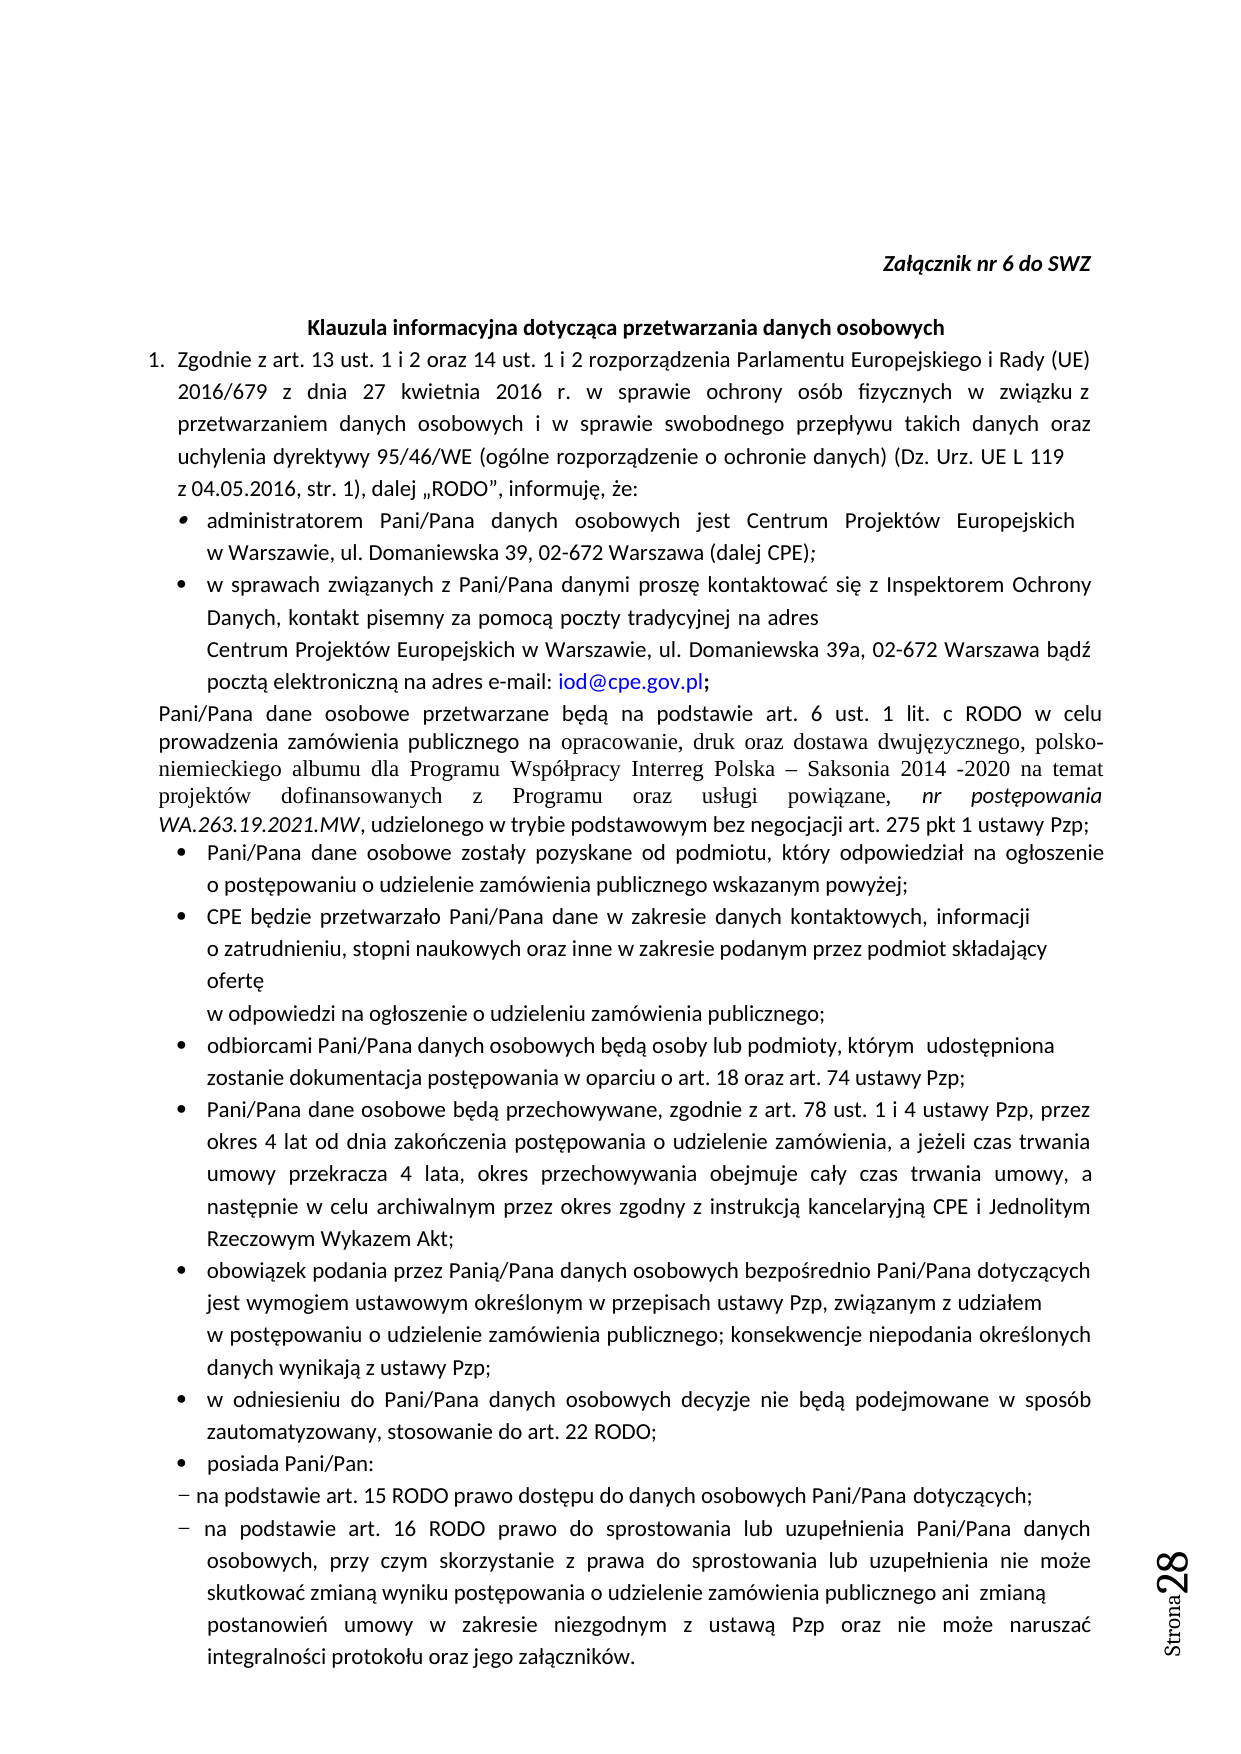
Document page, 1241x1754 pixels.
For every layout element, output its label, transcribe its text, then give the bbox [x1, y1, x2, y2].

list posiada Pani/Pan: [177, 1449, 1105, 1477]
text zostanie dokumentacja postępowania w oparciu o art. 18 oraz art. 74 ustawy Pzp; [207, 1063, 1105, 1091]
subtitle Klauzula informacyjna dotycząca przetwarzania danych osobowych [148, 313, 1105, 341]
text w odpowiedzi na ogłoszenie o udzieleniu zamówienia publicznego; [207, 999, 1105, 1027]
list odbiorcami Pani/Pana danych osobowych będą osoby lub podmioty, którym udostępniona [177, 1031, 1105, 1059]
list obowiązek podania przez Panią/Pana danych osobowych bezpośrednio Pani/Pana dotyczących jest wymogiem ustawowym określonym w przepisach ustawy Pzp, związanym z udziałem w postępowaniu o udzielenie zamówienia publicznego; konsekwencje niepodania określonych danych wynikają z ustawy Pzp; [177, 1256, 1093, 1381]
list Pani/Pana dane osobowe zostały pozyskane od podmiotu, który odpowiedział na ogłoszenie [177, 838, 1105, 866]
text Załącznik nr 6 do SWZ [121, 249, 1093, 277]
text o zatrudnieniu, stopni naukowych oraz inne w zakresie podanym przez podmiot składający ofertę [207, 934, 1105, 994]
text Pani/Pana dane osobowe przetwarzane będą na podstawie art. 6 ust. 1 lit. c RODO w celu prowadzenia zamówienia publicznego na opracowanie, druk oraz dostawa dwujęzycznego, polsko-niemieckiego albumu dla Programu Współpracy Interreg Polska – Saksonia 2014 -2020 na temat projektów dofinansowanych z Programu oraz usługi powiązane, nr postępowania WA.263.19.2021.MW, udzielonego w trybie podstawowym bez negocjacji art. 275 pkt 1 ustawy Pzp; [158, 699, 1105, 838]
list w odniesieniu do Pani/Pana danych osobowych decyzje nie będą podejmowane w sposób zautomatyzowany, stosowanie do art. 22 RODO; [177, 1385, 1093, 1445]
list na podstawie art. 16 RODO prawo do sprostowania lub uzupełnienia Pani/Pana danych osobowych, przy czym skorzystanie z prawa do sprostowania lub uzupełnienia nie może skutkować zmianą wyniku postępowania o udzielenie zamówienia publicznego ani zmianą [177, 1514, 1093, 1606]
list na podstawie art. 15 RODO prawo dostępu do danych osobowych Pani/Pana dotyczących; [177, 1481, 1105, 1509]
text postanowień umowy w zakresie niezgodnym z ustawą Pzp oraz nie może naruszać integralności protokołu oraz jego załączników. [207, 1610, 1092, 1670]
list administratorem Pani/Pana danych osobowych jest Centrum Projektów Europejskich w Warszawie, ul. Domaniewska 39, 02-672 Warszawa (dalej CPE); [177, 506, 1093, 566]
list w sprawach związanych z Pani/Pana danymi proszę kontaktować się z Inspektorem Ochrony Danych, kontakt pisemny za pomocą poczty tradycyjnej na adres [177, 571, 1093, 631]
text Centrum Projektów Europejskich w Warszawie, ul. Domaniewska 39a, 02-672 Warszawa bądź pocztą elektroniczną na adres e-mail: iod@cpe.gov.pl; [207, 635, 1093, 695]
list Pani/Pana dane osobowe będą przechowywane, zgodnie z art. 78 ust. 1 i 4 ustawy Pzp, przez okres 4 lat od dnia zakończenia postępowania o udzielenie zamówienia, a jeżeli czas trwania umowy przekracza 4 lata, okres przechowywania obejmuje cały czas trwania umowy, a następnie w celu archiwalnym przez okres zgodny z instrukcją kancelaryjną CPE i Jednolitym Rzeczowym Wykazem Akt; [177, 1095, 1093, 1252]
list CPE będzie przetwarzało Pani/Pana dane w zakresie danych kontaktowych, informacji [177, 902, 1105, 930]
list Zgodnie z art. 13 ust. 1 i 2 oraz 14 ust. 1 i 2 rozporządzenia Parlamentu Europejskiego i Rady (UE) 2016/679 z dnia 27 kwietnia 2016 r. w sprawie ochrony osób fizycznych w związku z przetwarzaniem danych osobowych i w sprawie swobodnego przepływu takich danych oraz uchylenia dyrektywy 95/46/WE (ogólne rozporządzenie o ochronie danych) (Dz. Urz. UE L 119 z 04.05.2016, str. 1), dalej „RODO”, informuję, że: [148, 345, 1093, 502]
text o postępowaniu o udzielenie zamówienia publicznego wskazanym powyżej; [207, 870, 1105, 898]
